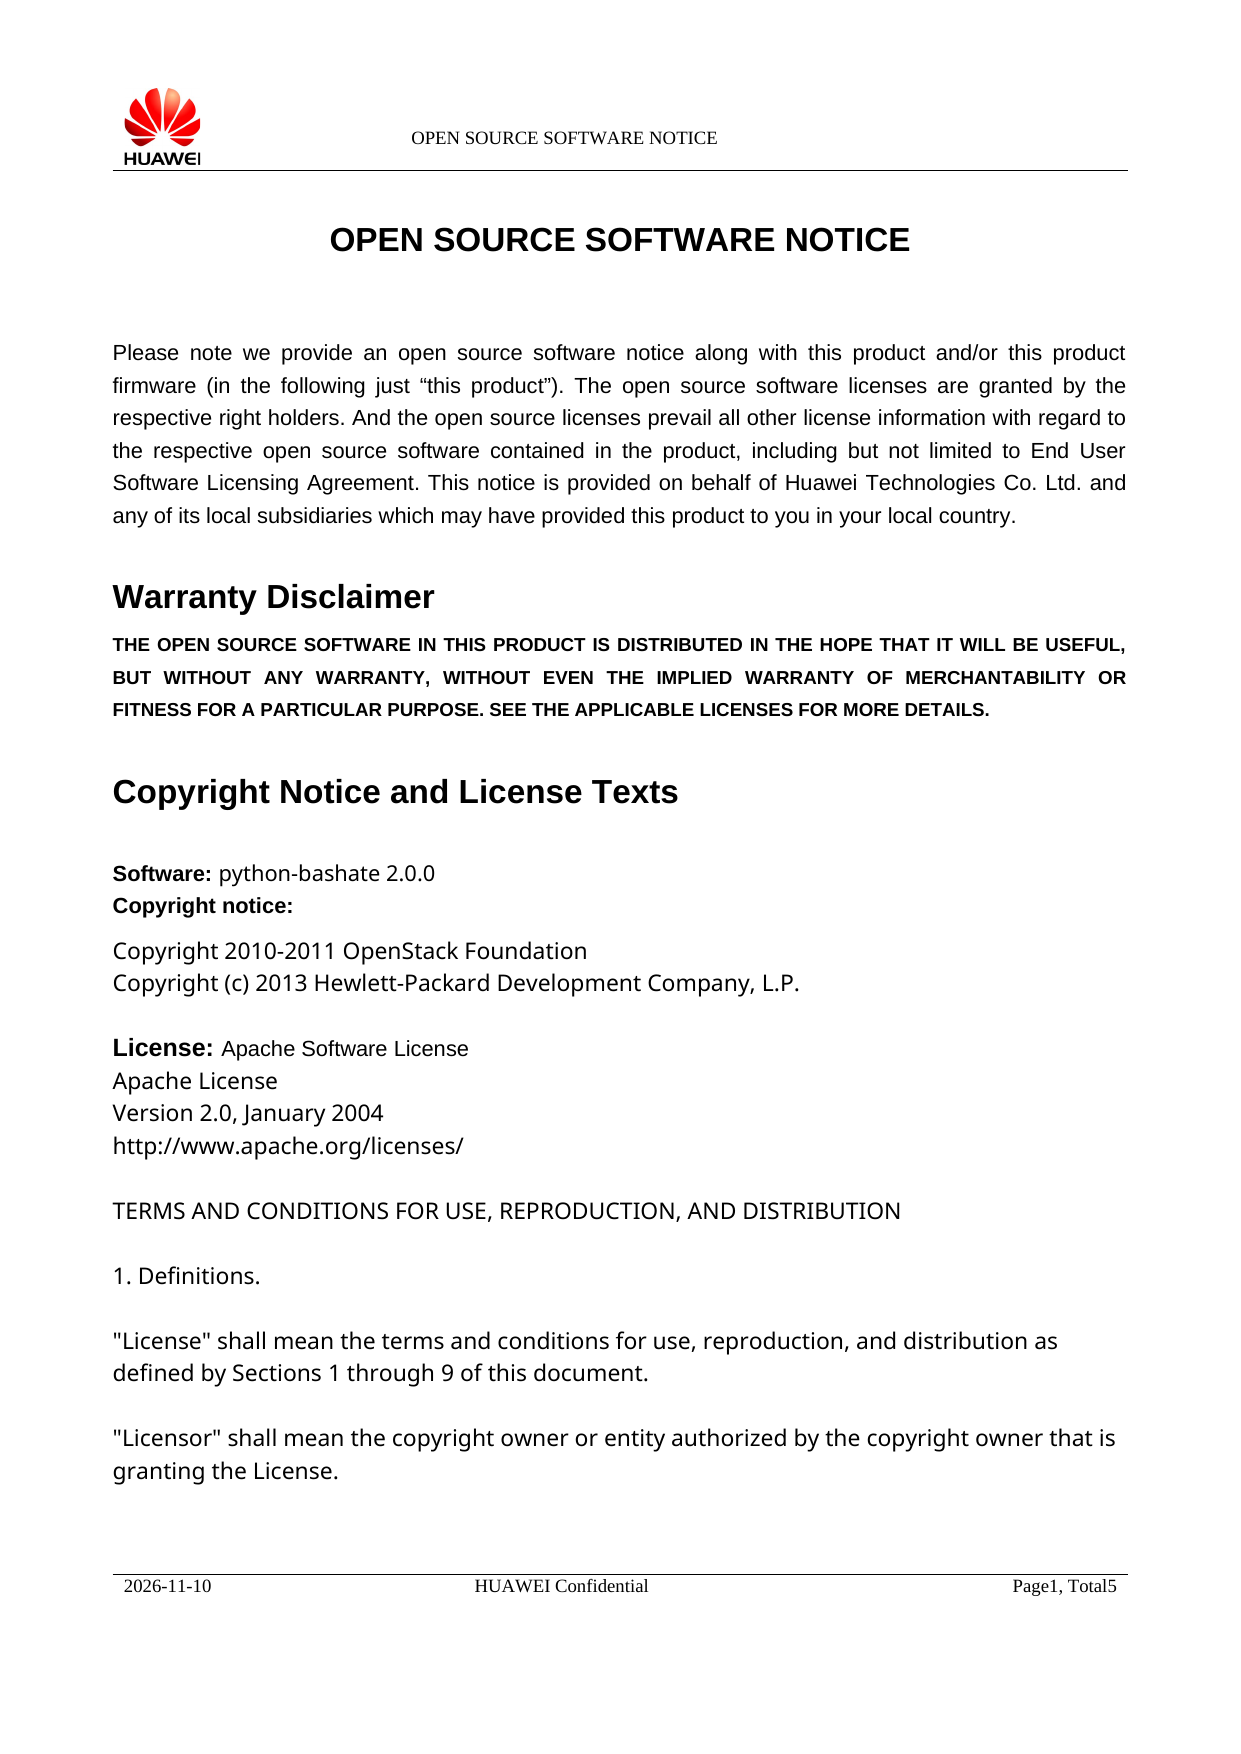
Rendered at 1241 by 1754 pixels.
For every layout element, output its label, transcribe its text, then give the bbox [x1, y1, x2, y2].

text 1. Definitions. [112, 1259, 1128, 1291]
text Apache License [112, 1064, 1128, 1096]
text TERMS AND CONDITIONS FOR USE, REPRODUCTION, AND DISTRIBUTION [112, 1194, 1128, 1226]
text "Licensor" shall mean the copyright owner or entity authorized by the copyright owner that is granting the License. [112, 1421, 1128, 1486]
text License: Apache Software License [112, 1031, 1128, 1064]
text Version 2.0, January 2004 [112, 1096, 1128, 1129]
text Copyright Notice and License Texts [112, 759, 1128, 824]
text The open source software in this product is distributed in the hope that it will be useful, but WITHOUT ANY WARRANTY, without even the implied warranty of MERCHANTABILITY or FITNESS FOR A PARTICULAR PURPOSE. See the applicable licenses for more details. [112, 629, 1128, 726]
text "License" shall mean the terms and conditions for use, reproduction, and distribution as defined by Sections 1 through 9 of this document. [112, 1324, 1128, 1389]
title Software: python-bashate 2.0.0 [112, 856, 1128, 889]
text Please note we provide an open source software notice along with this product and/or this product firmware (in the following just “this product”). The open source software licenses are granted by the respective right holders. And the open source licenses prevail all other license information with regard to the respective open source software contained in the product, including but not limited to End User Software Licensing Agreement. This notice is provided on behalf of Huawei Technologies Co. Ltd. and any of its local subsidiaries which may have provided this product to you in your local country. [112, 336, 1128, 531]
text Warranty Disclaimer [112, 564, 1128, 629]
text Copyright 2010-2011 OpenStack Foundation Copyright (c) 2013 Hewlett-Packard Development Company, L.P. [112, 934, 1128, 1031]
text http://www.apache.org/licenses/ [112, 1129, 1128, 1161]
picture [124, 88, 201, 165]
text OPEN SOURCE SOFTWARE NOTICE [112, 206, 1128, 271]
text Copyright notice: [112, 889, 1128, 921]
